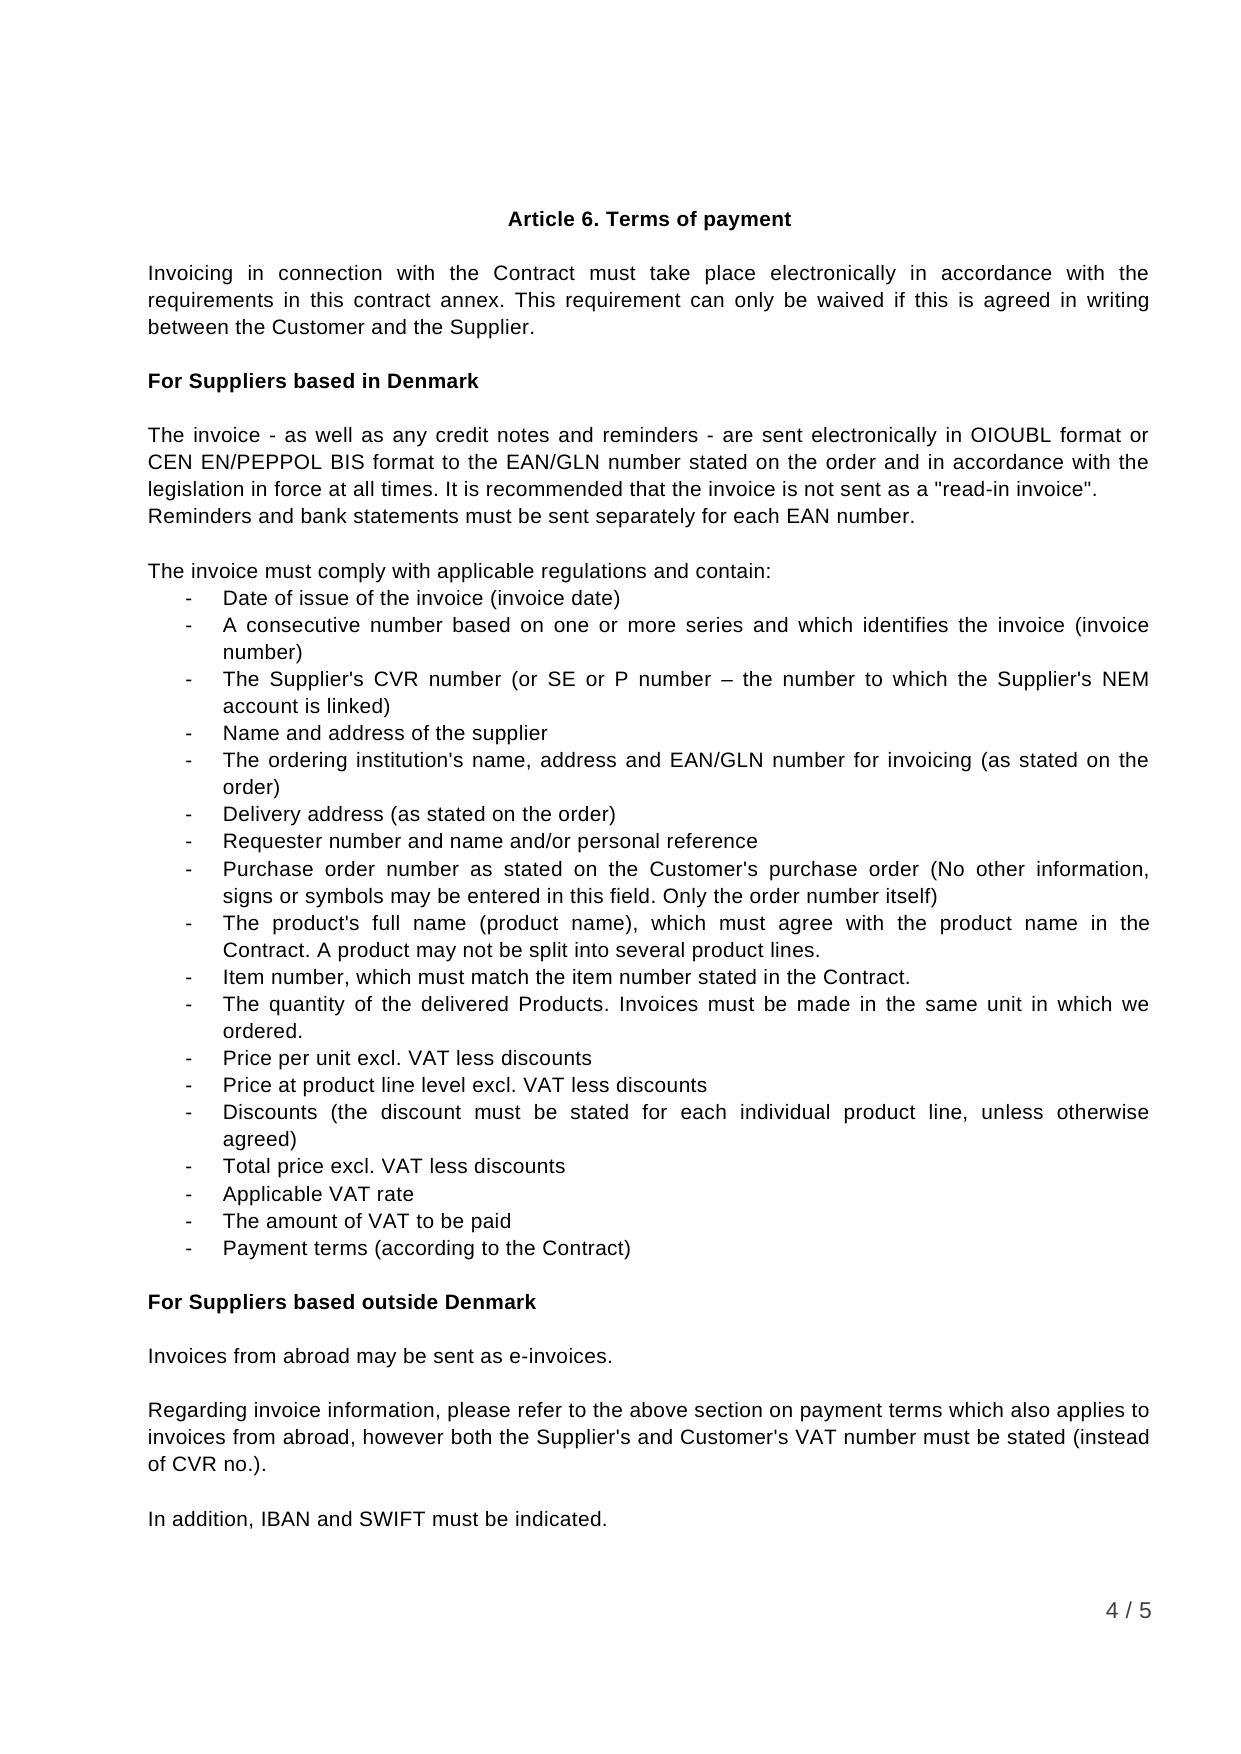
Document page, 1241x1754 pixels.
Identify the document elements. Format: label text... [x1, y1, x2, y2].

text In addition, IBAN and SWIFT must be indicated. [148, 1504, 1152, 1531]
list The amount of VAT to be paid [185, 1206, 1152, 1233]
list Total price excl. VAT less discounts [185, 1152, 1152, 1179]
list Item number, which must match the item number stated in the Contract. [185, 963, 1152, 990]
list The Supplier's CVR number (or SE or P number – the number to which the Supplier's NEM account is linked) [185, 665, 1152, 719]
text The invoice - as well as any credit notes and reminders - are sent electronically in OIOUBL format or CEN EN/PEPPOL BIS format to the EAN/GLN number stated on the order and in accordance with the legislation in force at all times. It is recommended that the invoice is not sent as a "read-in invoice". [148, 421, 1152, 502]
list Name and address of the supplier [185, 719, 1152, 746]
list The quantity of the delivered Products. Invoices must be made in the same unit in which we ordered. [185, 990, 1152, 1044]
text Invoices from abroad may be sent as e-invoices. [148, 1342, 1152, 1369]
list Price at product line level excl. VAT less discounts [185, 1071, 1152, 1098]
list Applicable VAT rate [185, 1179, 1152, 1206]
list A consecutive number based on one or more series and which identifies the invoice (invoice number) [185, 611, 1152, 665]
text The invoice must comply with applicable regulations and contain: [148, 556, 1152, 583]
list Delivery address (as stated on the order) [185, 800, 1152, 827]
list Payment terms (according to the Contract) [185, 1233, 1152, 1261]
text Invoicing in connection with the Contract must take place electronically in accordance with the requirements in this contract annex. This requirement can only be waived if this is agreed in writing between the Customer and the Supplier. [148, 258, 1152, 340]
text Regarding invoice information, please refer to the above section on payment terms which also applies to invoices from abroad, however both the Supplier's and Customer's VAT number must be stated (instead of CVR no.). [148, 1396, 1152, 1477]
list The product's full name (product name), which must agree with the product name in the Contract. A product may not be split into several product lines. [185, 908, 1152, 963]
text For Suppliers based in Denmark [148, 367, 1152, 394]
list Discounts (the discount must be stated for each individual product line, unless otherwise agreed) [185, 1098, 1152, 1152]
text Reminders and bank statements must be sent separately for each EAN number. [148, 502, 1152, 529]
list Price per unit excl. VAT less discounts [185, 1044, 1152, 1071]
list Requester number and name and/or personal reference [185, 827, 1152, 854]
list Purchase order number as stated on the Customer's purchase order (No other information, signs or symbols may be entered in this field. Only the order number itself) [185, 854, 1152, 908]
text For Suppliers based outside Denmark [148, 1288, 1152, 1315]
list Date of issue of the invoice (invoice date) [185, 583, 1152, 611]
text Article 6. Terms of payment [148, 204, 1152, 231]
list The ordering institution's name, address and EAN/GLN number for invoicing (as stated on the order) [185, 746, 1152, 800]
